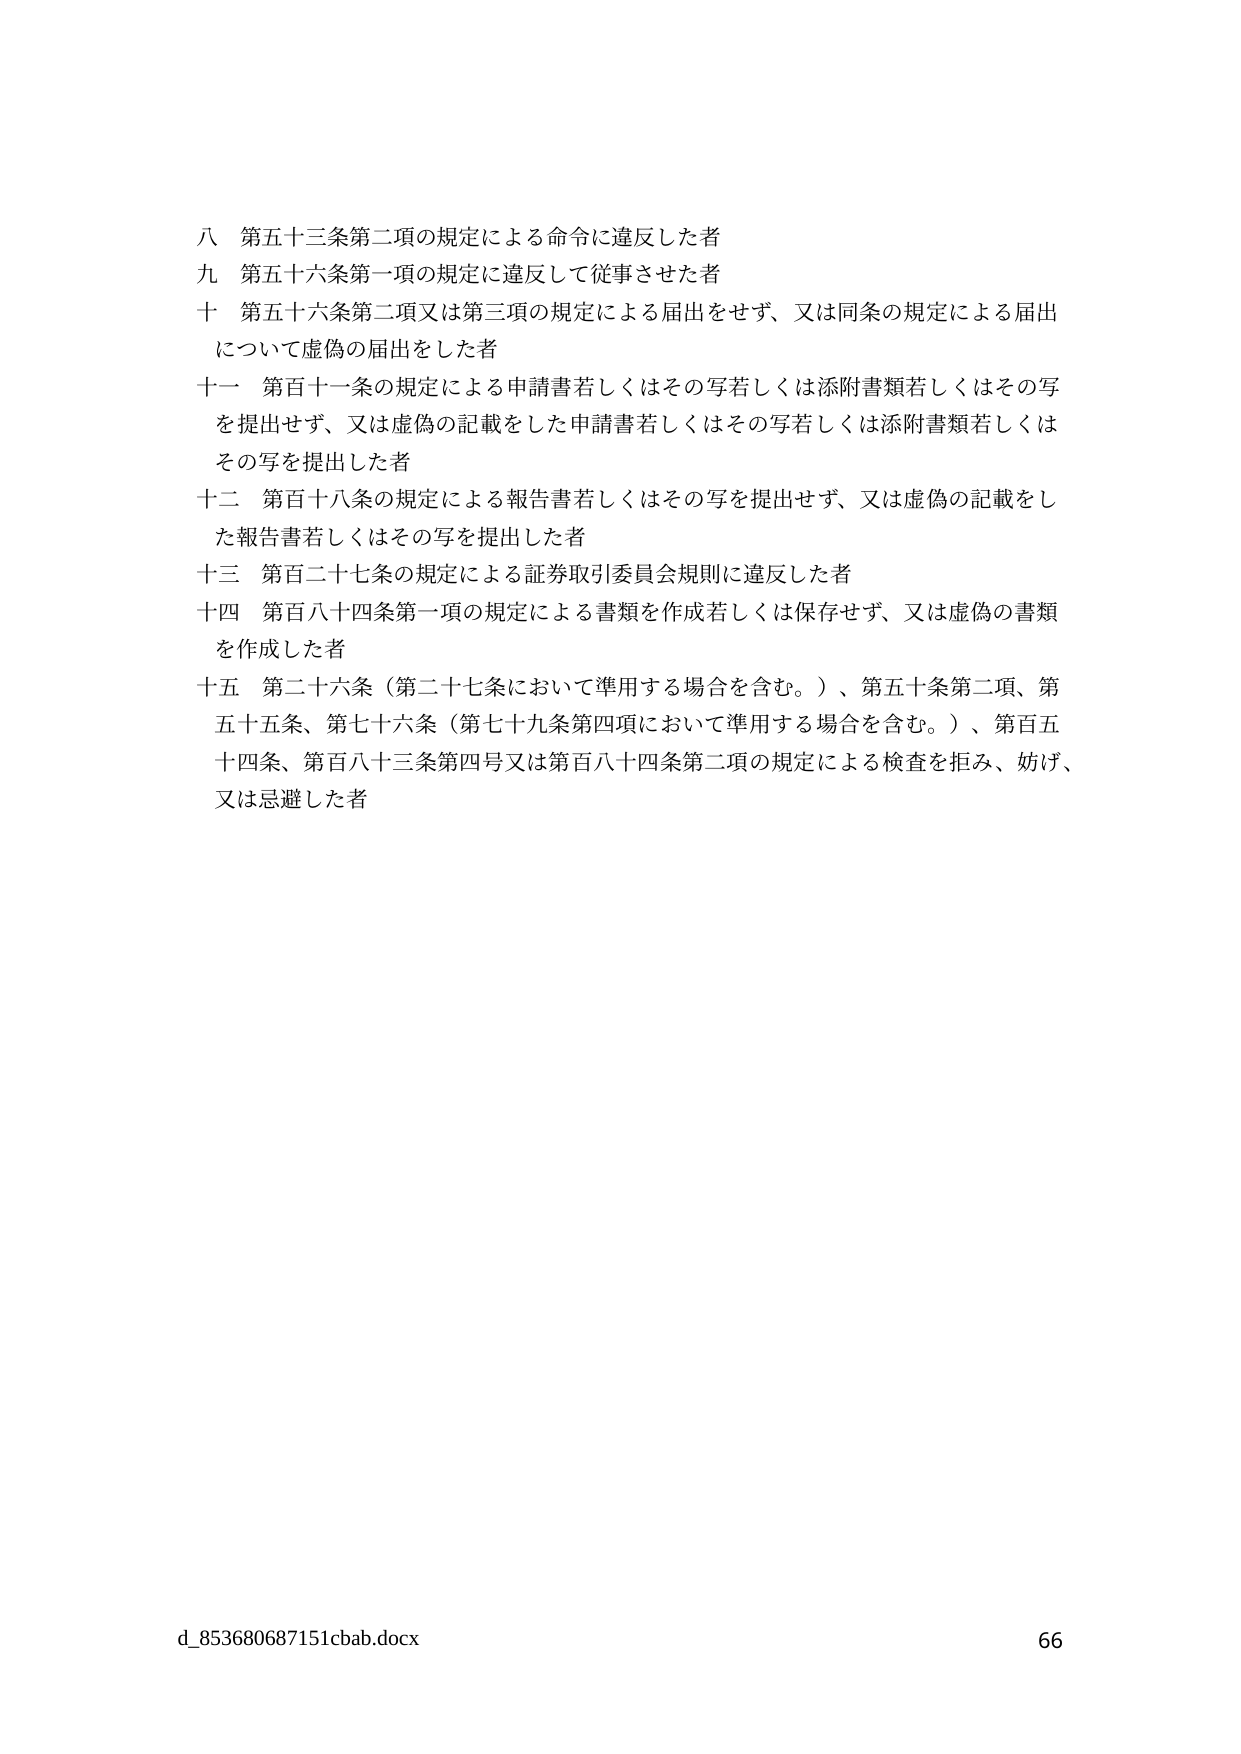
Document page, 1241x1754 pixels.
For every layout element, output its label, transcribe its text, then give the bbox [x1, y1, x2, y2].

text 十一 第百十一条の規定による申請書若しくはその写若しくは添附書類若しくはその写を提出せず、又は虚偽の記載をした申請書若しくはその写若しくは添附書類若しくはその写を提出した者 [196, 367, 1063, 479]
text 十五 第二十六条（第二十七条において準用する場合を含む。）、第五十条第二項、第五十五条、第七十六条（第七十九条第四項において準用する場合を含む。）、第百五十四条、第百八十三条第四号又は第百八十四条第二項の規定による検査を拒み、妨げ、又は忌避した者 [196, 667, 1063, 817]
text 八 第五十三条第二項の規定による命令に違反した者 [196, 217, 1063, 254]
text 十三 第百二十七条の規定による証券取引委員会規則に違反した者 [196, 554, 1063, 592]
text 十 第五十六条第二項又は第三項の規定による届出をせず、又は同条の規定による届出について虚偽の届出をした者 [196, 292, 1063, 367]
text 十四 第百八十四条第一項の規定による書類を作成若しくは保存せず、又は虚偽の書類を作成した者 [196, 592, 1063, 667]
text 十二 第百十八条の規定による報告書若しくはその写を提出せず、又は虚偽の記載をした報告書若しくはその写を提出した者 [196, 479, 1063, 554]
text 九 第五十六条第一項の規定に違反して従事させた者 [196, 254, 1063, 292]
